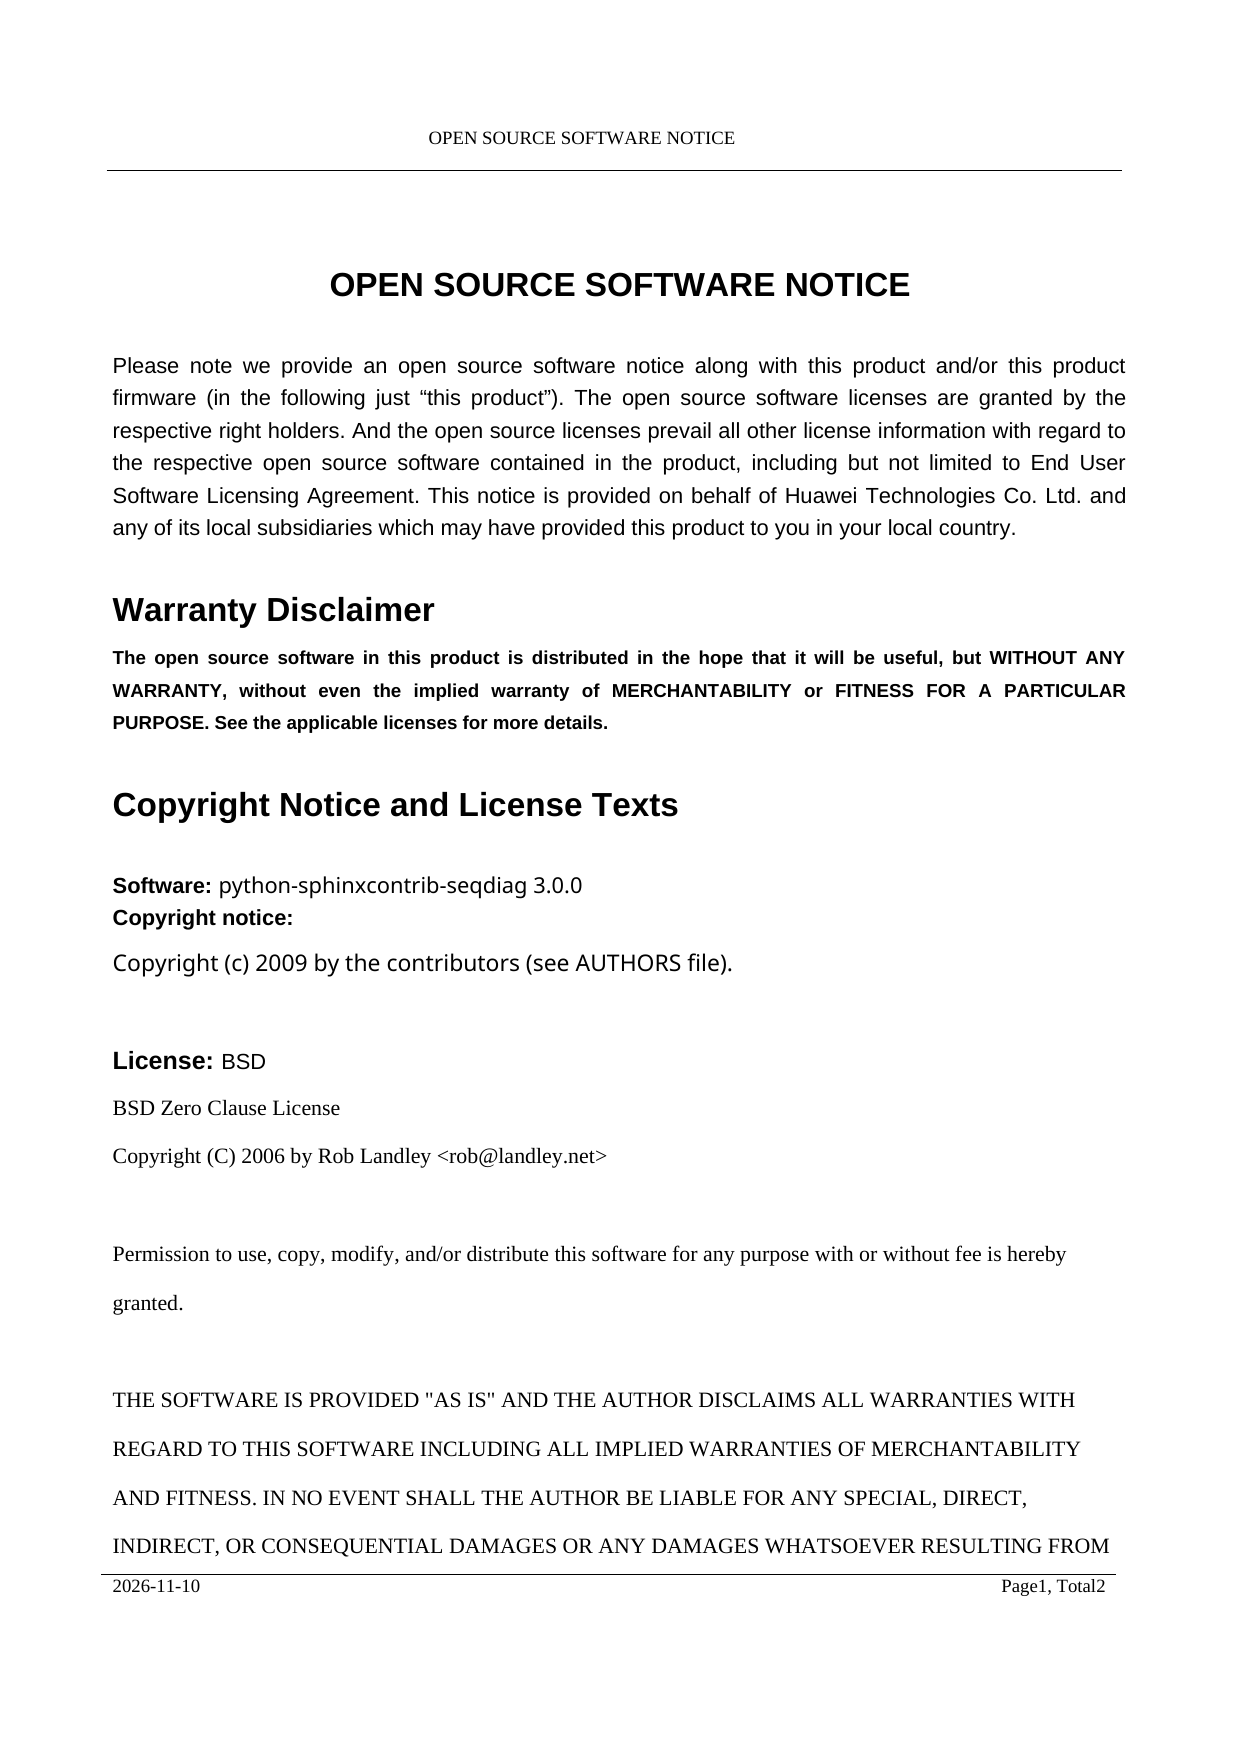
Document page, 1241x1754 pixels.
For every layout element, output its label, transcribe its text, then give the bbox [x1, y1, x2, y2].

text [112, 1091, 1128, 1562]
text OPEN SOURCE SOFTWARE NOTICE [112, 251, 1128, 316]
text Please note we provide an open source software notice along with this product and/or this product firmware (in the following just “this product”). The open source software licenses are granted by the respective right holders. And the open source licenses prevail all other license information with regard to the respective open source software contained in the product, including but not limited to End User Software Licensing Agreement. This notice is provided on behalf of Huawei Technologies Co. Ltd. and any of its local subsidiaries which may have provided this product to you in your local country. [112, 349, 1128, 544]
text Copyright (c) 2009 by the contributors (see AUTHORS file). [112, 947, 1128, 1028]
text Copyright notice: [112, 901, 1128, 934]
text License: BSD [112, 1044, 1128, 1077]
text Copyright Notice and License Texts [112, 771, 1128, 836]
text Warranty Disclaimer [112, 576, 1128, 641]
text The open source software in this product is distributed in the hope that it will be useful, but WITHOUT ANY WARRANTY, without even the implied warranty of MERCHANTABILITY or FITNESS FOR A PARTICULAR PURPOSE. See the applicable licenses for more details. [112, 641, 1128, 739]
text Software: python-sphinxcontrib-seqdiag 3.0.0 [112, 869, 1128, 901]
